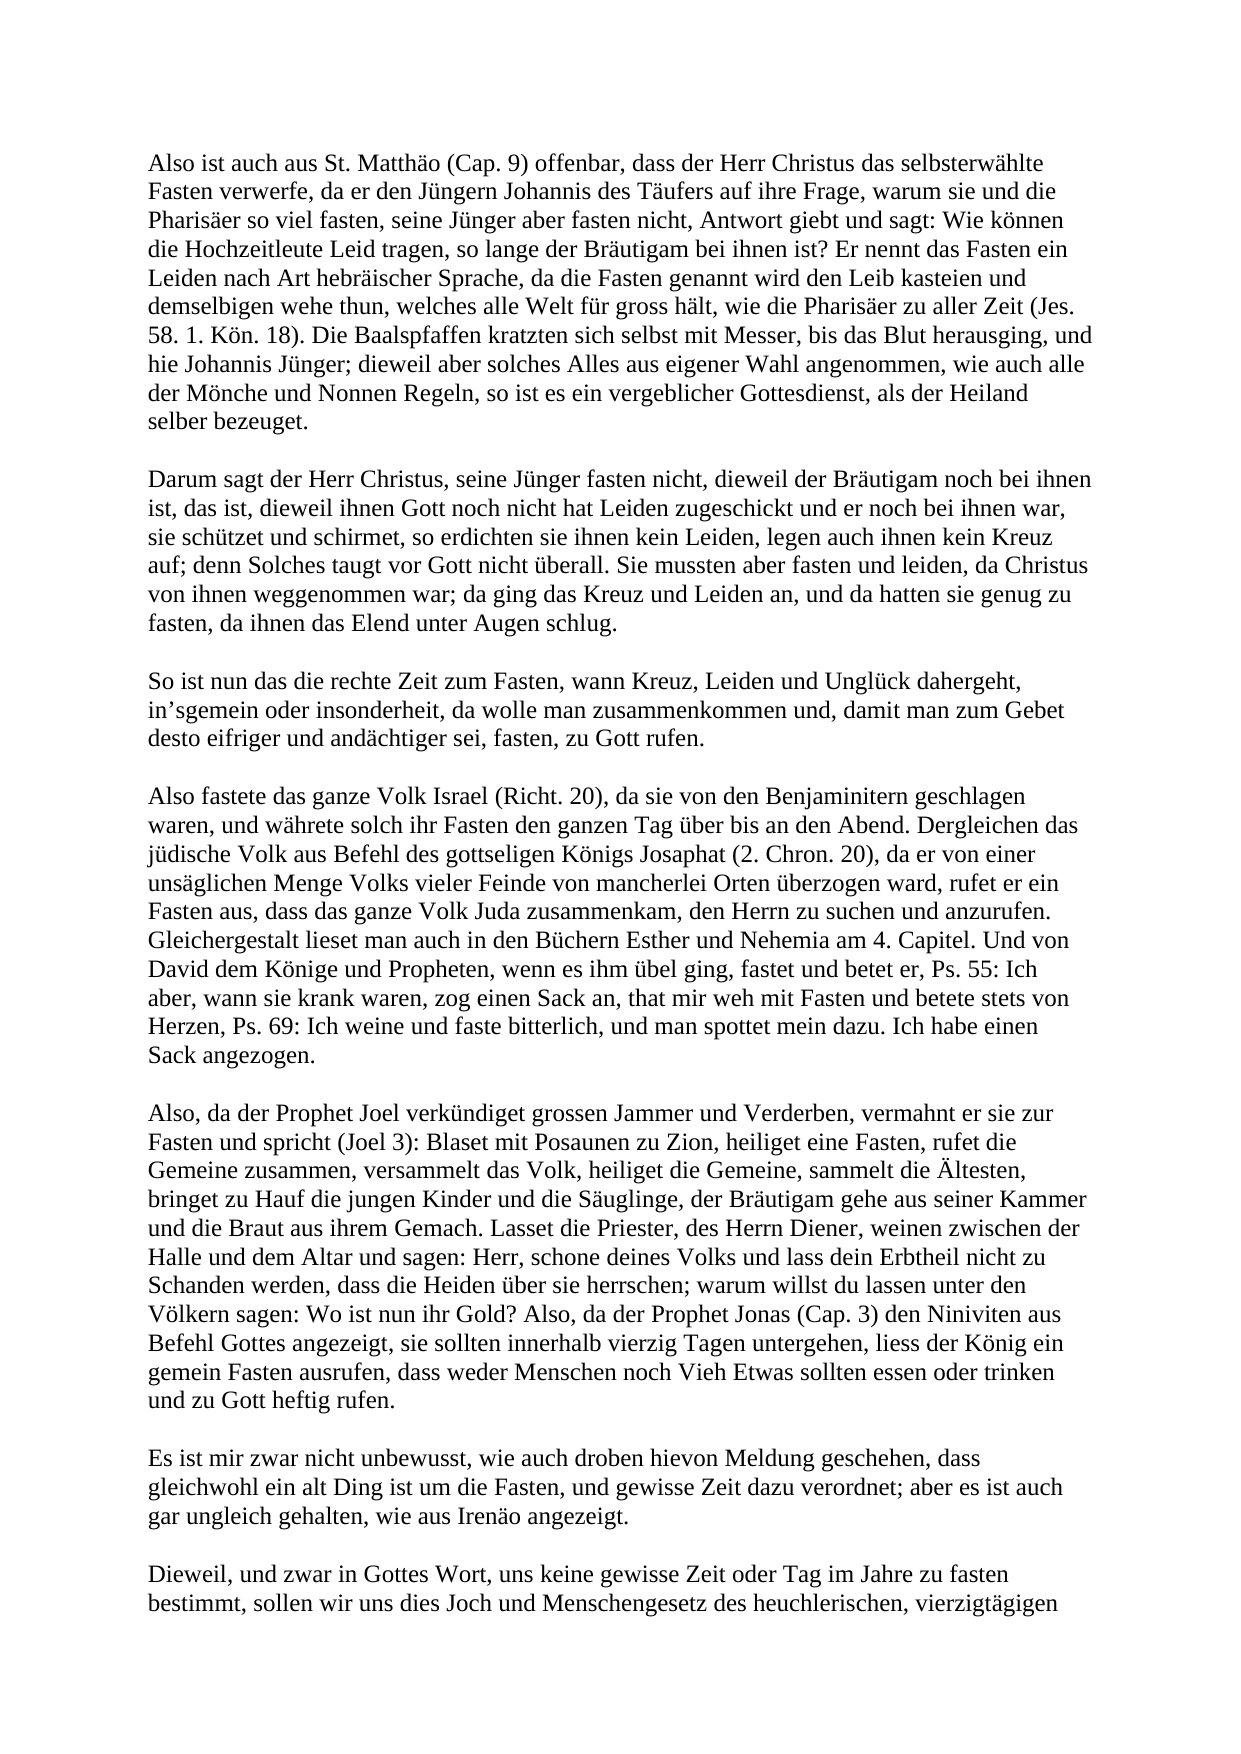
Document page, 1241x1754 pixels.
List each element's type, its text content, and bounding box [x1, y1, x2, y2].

text Also ist auch aus St. Matthäo (Cap. 9) offenbar, dass der Herr Christus das selbsterwählte Fasten verwerfe, da er den Jüngern Johannis des Täufers auf ihre Frage, warum sie und die Pharisäer so viel fasten, seine Jünger aber fasten nicht, Antwort giebt und sagt: Wie können die Hochzeitleute Leid tragen, so lange der Bräutigam bei ihnen ist? Er nennt das Fasten ein Leiden nach Art hebräischer Sprache, da die Fasten genannt wird den Leib kasteien und demselbigen wehe thun, welches alle Welt für gross hält, wie die Pharisäer zu aller Zeit (Jes. 58. 1. Kön. 18). Die Baalspfaffen kratzten sich selbst mit Messer, bis das Blut herausging, und hie Johannis Jünger; dieweil aber solches Alles aus eigener Wahl angenommen, wie auch alle der Mönche und Nonnen Regeln, so ist es ein vergeblicher Gottesdienst, als der Heiland selber bezeuget. [148, 148, 1093, 435]
text Also, da der Prophet Joel verkündiget grossen Jammer und Verderben, vermahnt er sie zur Fasten und spricht (Joel 3): Blaset mit Posaunen zu Zion, heiliget eine Fasten, rufet die Gemeine zusammen, versammelt das Volk, heiliget die Gemeine, sammelt die Ältesten, bringet zu Hauf die jungen Kinder und die Säuglinge, der Bräutigam gehe aus seiner Kammer und die Braut aus ihrem Gemach. Lasset die Priester, des Herrn Diener, weinen zwischen der Halle und dem Altar und sagen: Herr, schone deines Volks und lass dein Erbtheil nicht zu Schanden werden, dass die Heiden über sie herrschen; warum willst du lassen unter den Völkern sagen: Wo ist nun ihr Gold? Also, da der Prophet Jonas (Cap. 3) den Niniviten aus Befehl Gottes angezeigt, sie sollten innerhalb vierzig Tagen untergehen, liess der König ein gemein Fasten ausrufen, dass weder Menschen noch Vieh Etwas sollten essen oder trinken und zu Gott heftig rufen. [148, 1098, 1093, 1414]
text Darum sagt der Herr Christus, seine Jünger fasten nicht, dieweil der Bräutigam noch bei ihnen ist, das ist, dieweil ihnen Gott noch nicht hat Leiden zugeschickt und er noch bei ihnen war, sie schützet und schirmet, so erdichten sie ihnen kein Leiden, legen auch ihnen kein Kreuz auf; denn Solches taugt vor Gott nicht überall. Sie mussten aber fasten und leiden, da Christus von ihnen weggenommen war; da ging das Kreuz und Leiden an, und da hatten sie genug zu fasten, da ihnen das Elend unter Augen schlug. [148, 464, 1093, 637]
text Also fastete das ganze Volk Israel (Richt. 20), da sie von den Benjaminitern geschlagen waren, und währete solch ihr Fasten den ganzen Tag über bis an den Abend. Dergleichen das jüdische Volk aus Befehl des gottseligen Königs Josaphat (2. Chron. 20), da er von einer unsäglichen Menge Volks vieler Feinde von mancherlei Orten überzogen ward, rufet er ein Fasten aus, dass das ganze Volk Juda zusammenkam, den Herrn zu suchen und anzurufen. Gleichergestalt lieset man auch in den Büchern Esther und Nehemia am 4. Capitel. Und von David dem Könige und Propheten, wenn es ihm übel ging, fastet und betet er, Ps. 55: Ich aber, wann sie krank waren, zog einen Sack an, that mir weh mit Fasten und betete stets von Herzen, Ps. 69: Ich weine und faste bitterlich, und man spottet mein dazu. Ich habe einen Sack angezogen. [148, 781, 1093, 1069]
text Es ist mir zwar nicht unbewusst, wie auch droben hievon Meldung geschehen, dass gleichwohl ein alt Ding ist um die Fasten, und gewisse Zeit dazu verordnet; aber es ist auch gar ungleich gehalten, wie aus Irenäo angezeigt. [148, 1443, 1093, 1530]
text So ist nun das die rechte Zeit zum Fasten, wann Kreuz, Leiden und Unglück dahergeht, in’sgemein oder insonderheit, da wolle man zusammenkommen und, damit man zum Gebet desto eifriger und andächtiger sei, fasten, zu Gott rufen. [148, 666, 1093, 752]
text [148, 1559, 1093, 1616]
